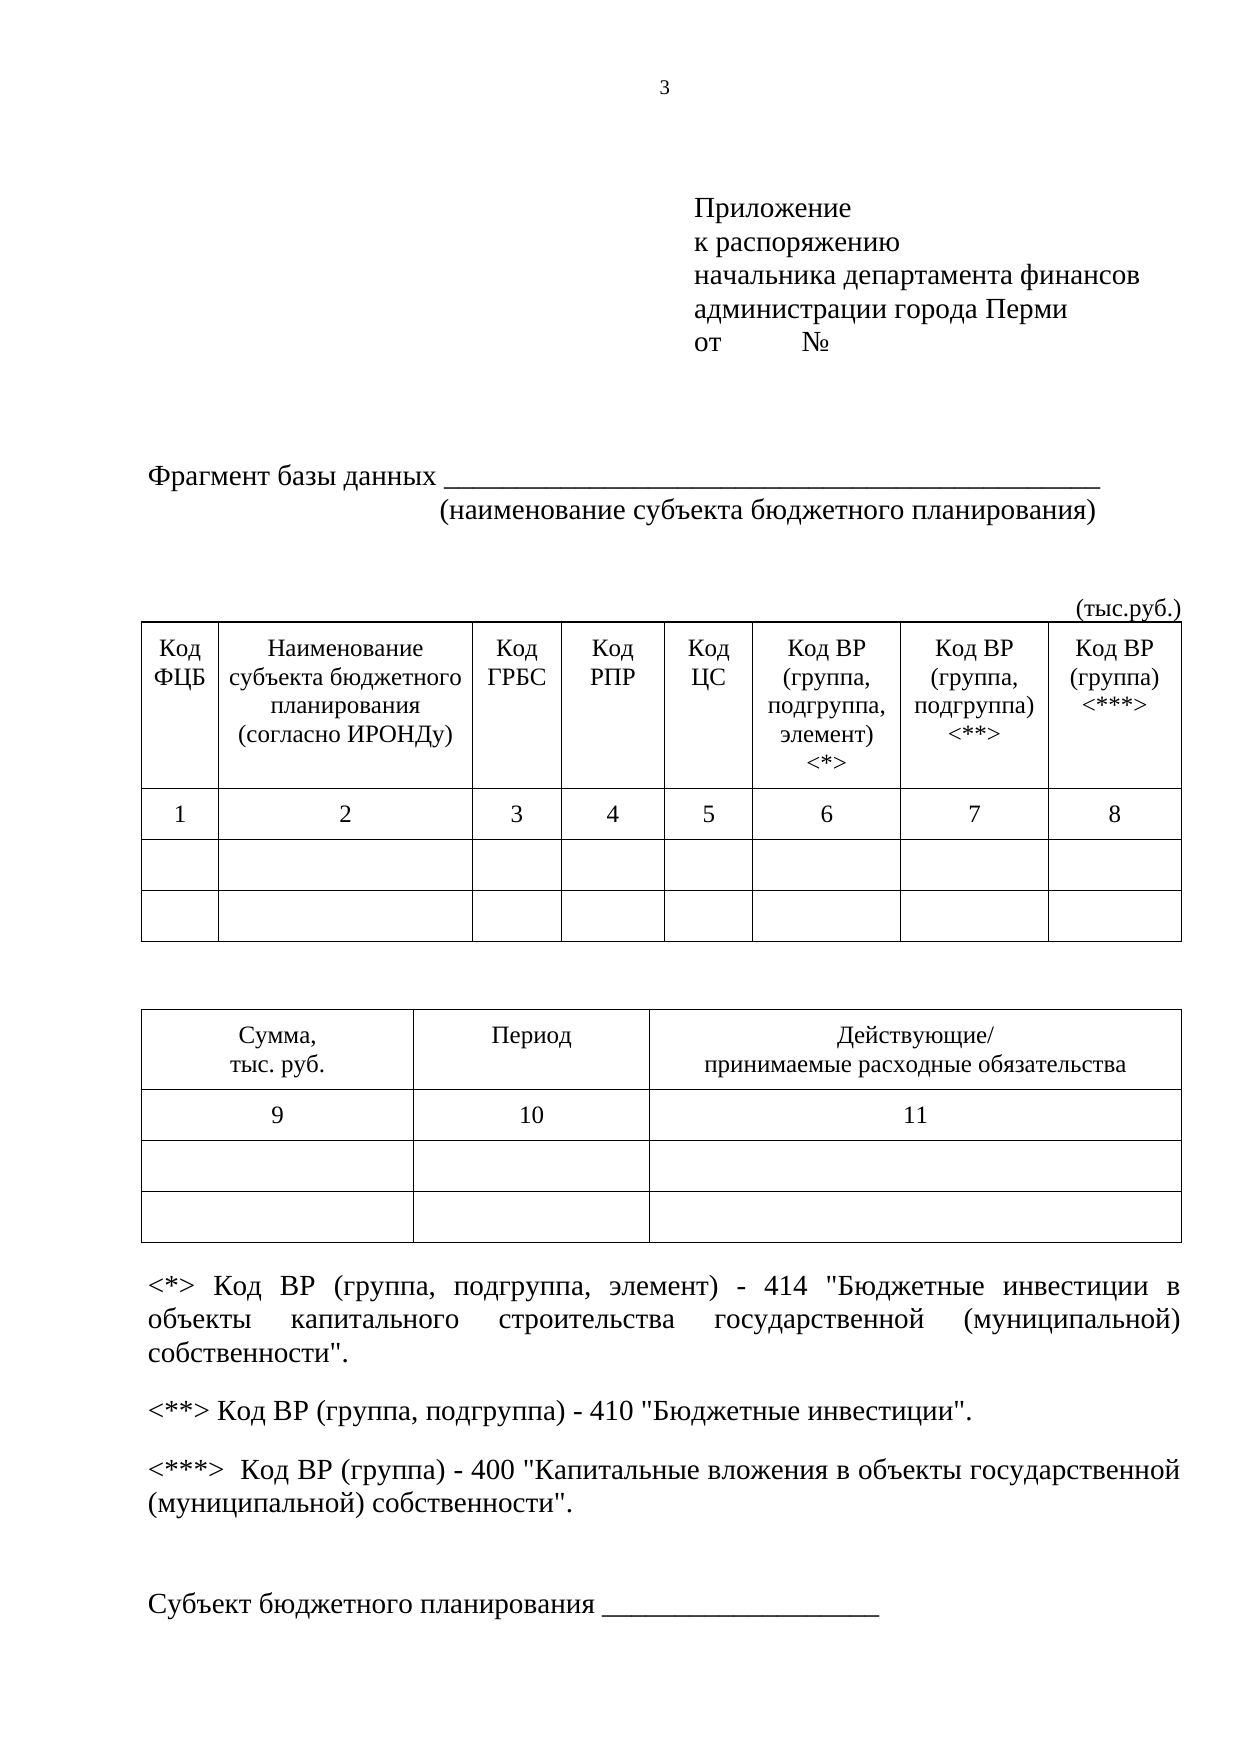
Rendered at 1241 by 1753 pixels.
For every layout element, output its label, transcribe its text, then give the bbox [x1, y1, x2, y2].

table_header Код ЦС [665, 623, 752, 787]
table_cell [901, 840, 1048, 889]
table_header Код ВР (группа, подгруппа, элемент) <*> [753, 623, 900, 787]
table_cell [562, 840, 664, 889]
table_cell [650, 1141, 1181, 1191]
table_header Код ВР (группа, подгруппа) <**> [901, 623, 1048, 787]
table_cell 3 [473, 789, 561, 838]
table_header Сумма, тыс. руб. [142, 1010, 413, 1088]
text от № [694, 324, 1181, 358]
table_cell [142, 1141, 413, 1191]
table_header Код ГРБС [473, 623, 561, 787]
table_cell [562, 891, 664, 941]
table_cell [142, 1192, 413, 1242]
table_cell [414, 1141, 649, 1191]
table_cell [473, 891, 561, 941]
table_cell [142, 891, 218, 941]
table_cell [753, 891, 900, 941]
table_cell [665, 840, 752, 889]
table_cell 4 [562, 789, 664, 838]
table_cell 7 [901, 789, 1048, 838]
table_cell 10 [414, 1090, 649, 1139]
table_header Действующие/ принимаемые расходные обязательства [650, 1010, 1181, 1088]
text Субъект бюджетного планирования ___________________ [148, 1586, 1181, 1619]
table_cell [753, 840, 900, 889]
text (тыс.руб.) [148, 593, 1181, 621]
table_cell [665, 891, 752, 941]
table_cell [414, 1192, 649, 1242]
table_cell [1049, 840, 1181, 889]
table_cell 9 [142, 1090, 413, 1139]
table_cell 2 [219, 789, 472, 838]
table_cell 5 [665, 789, 752, 838]
table_cell [219, 891, 472, 941]
text Фрагмент базы данных _____________________________________________ [148, 458, 1181, 492]
table_cell 11 [650, 1090, 1181, 1139]
table_cell [650, 1192, 1181, 1242]
table_cell 8 [1049, 789, 1181, 838]
table_header Код ФЦБ [142, 623, 218, 787]
text к распоряжению [694, 224, 1181, 257]
table_cell [1049, 891, 1181, 941]
text <*> Код ВР (группа, подгруппа, элемент) - 414 "Бюджетные инвестиции в объекты капитального строительства государственной (муниципальной) собственности". [148, 1268, 1181, 1368]
table_cell [219, 840, 472, 889]
table_cell 1 [142, 789, 218, 838]
text (наименование субъекта бюджетного планирования) [148, 492, 1181, 526]
text начальника департамента финансов администрации города Перми [694, 257, 1181, 324]
text <**> Код ВР (группа, подгруппа) - 410 "Бюджетные инвестиции". [148, 1393, 1181, 1427]
table_cell [473, 840, 561, 889]
table_header Наименование субъекта бюджетного планирования (согласно ИРОНДу) [219, 623, 472, 787]
table_header Код ВР (группа) <***> [1049, 623, 1181, 787]
table_cell [901, 891, 1048, 941]
text <***> Код ВР (группа) - 400 "Капитальные вложения в объекты государственной (муниципальной) собственности". [148, 1452, 1181, 1519]
table_header Код РПР [562, 623, 664, 787]
table_cell 6 [753, 789, 900, 838]
text Приложение [694, 190, 1181, 224]
table_cell [142, 840, 218, 889]
table_header Период [414, 1010, 649, 1088]
